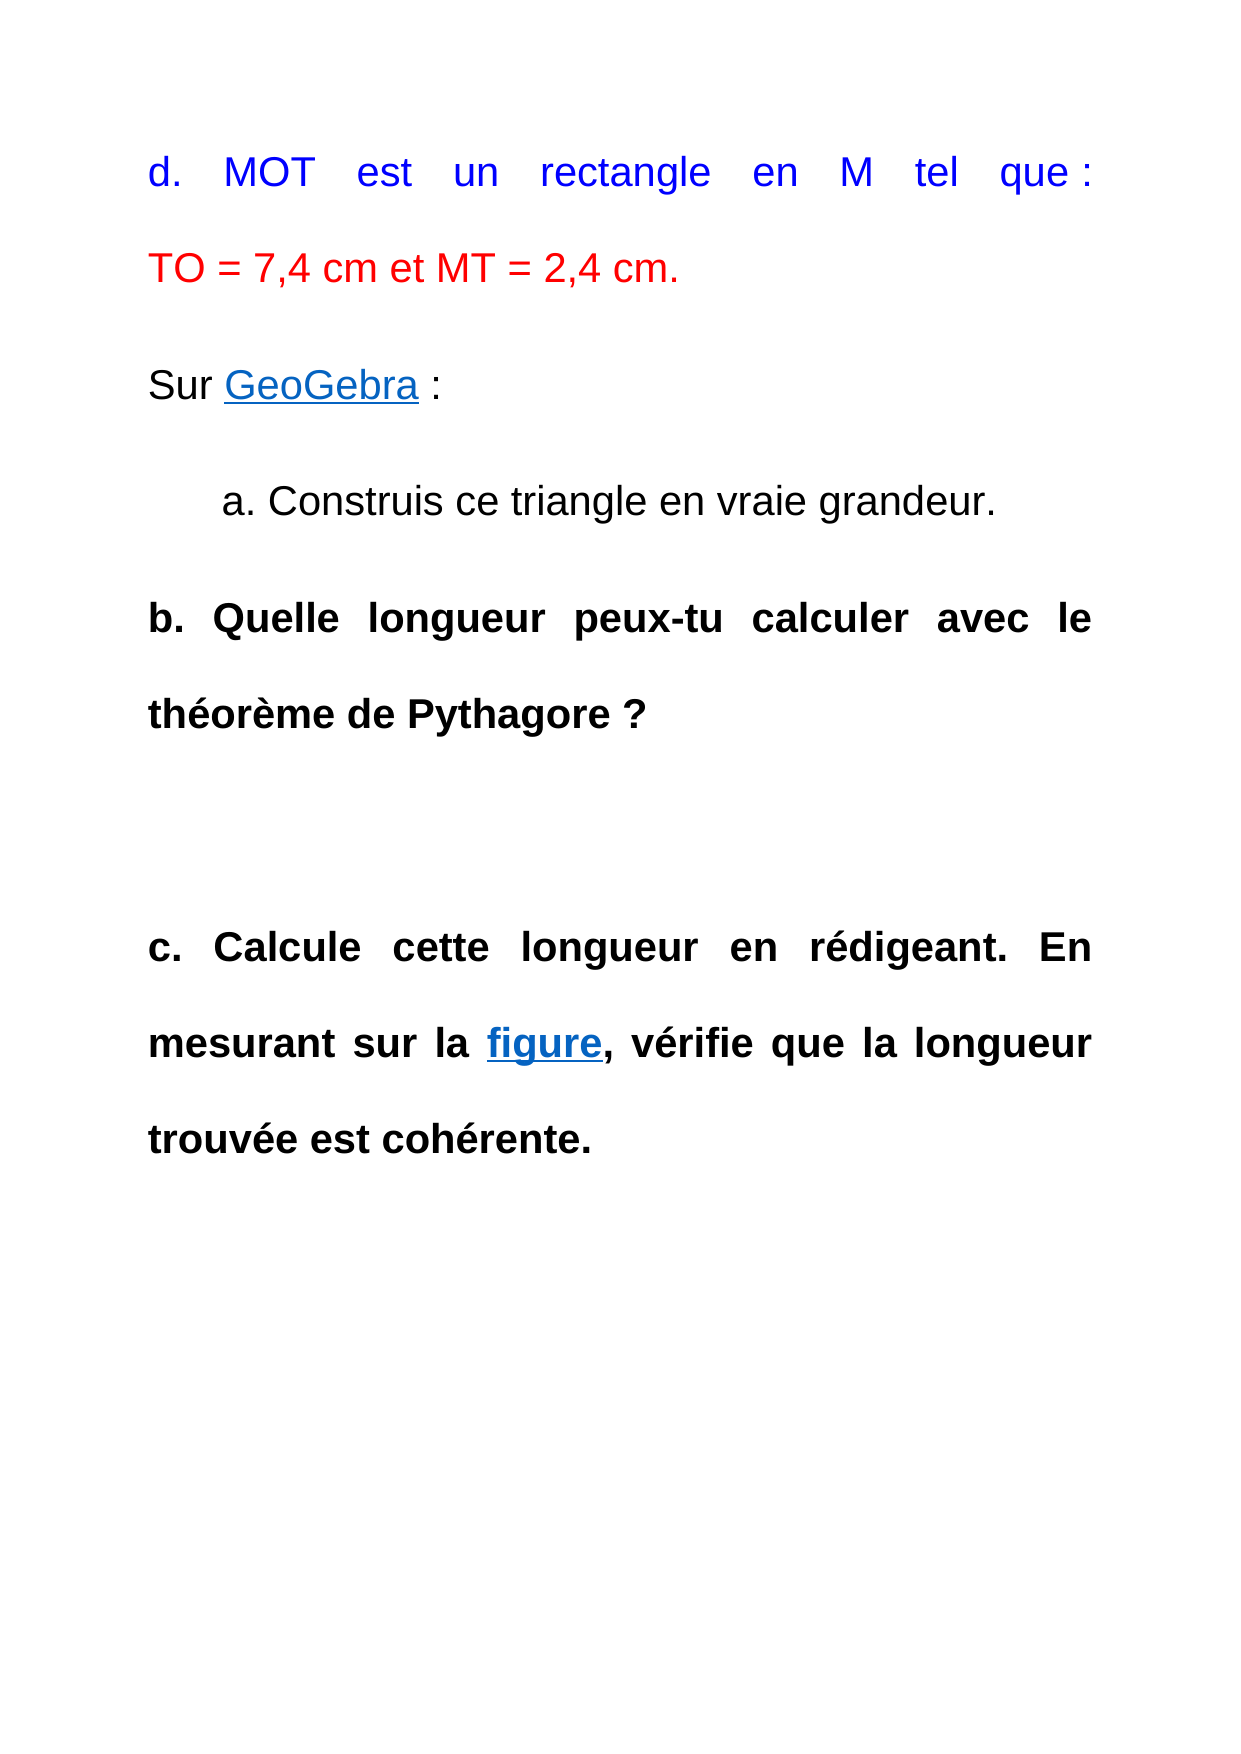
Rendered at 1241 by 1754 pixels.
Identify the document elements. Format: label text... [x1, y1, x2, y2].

text Sur GeoGebra : [148, 360, 1093, 408]
text b. Quelle longueur peux-tu calculer avec le théorème de Pythagore ? [148, 593, 1093, 737]
text a. Construis ce triangle en vraie grandeur. [148, 477, 1093, 525]
text d. MOT est un rectangle en M tel que : TO = 7,4 cm et MT = 2,4 cm. [148, 148, 1093, 291]
text c. Calcule cette longueur en rédigeant. En mesurant sur la figure, vérifie que la longueur trouvée est cohérente. [148, 923, 1093, 1162]
